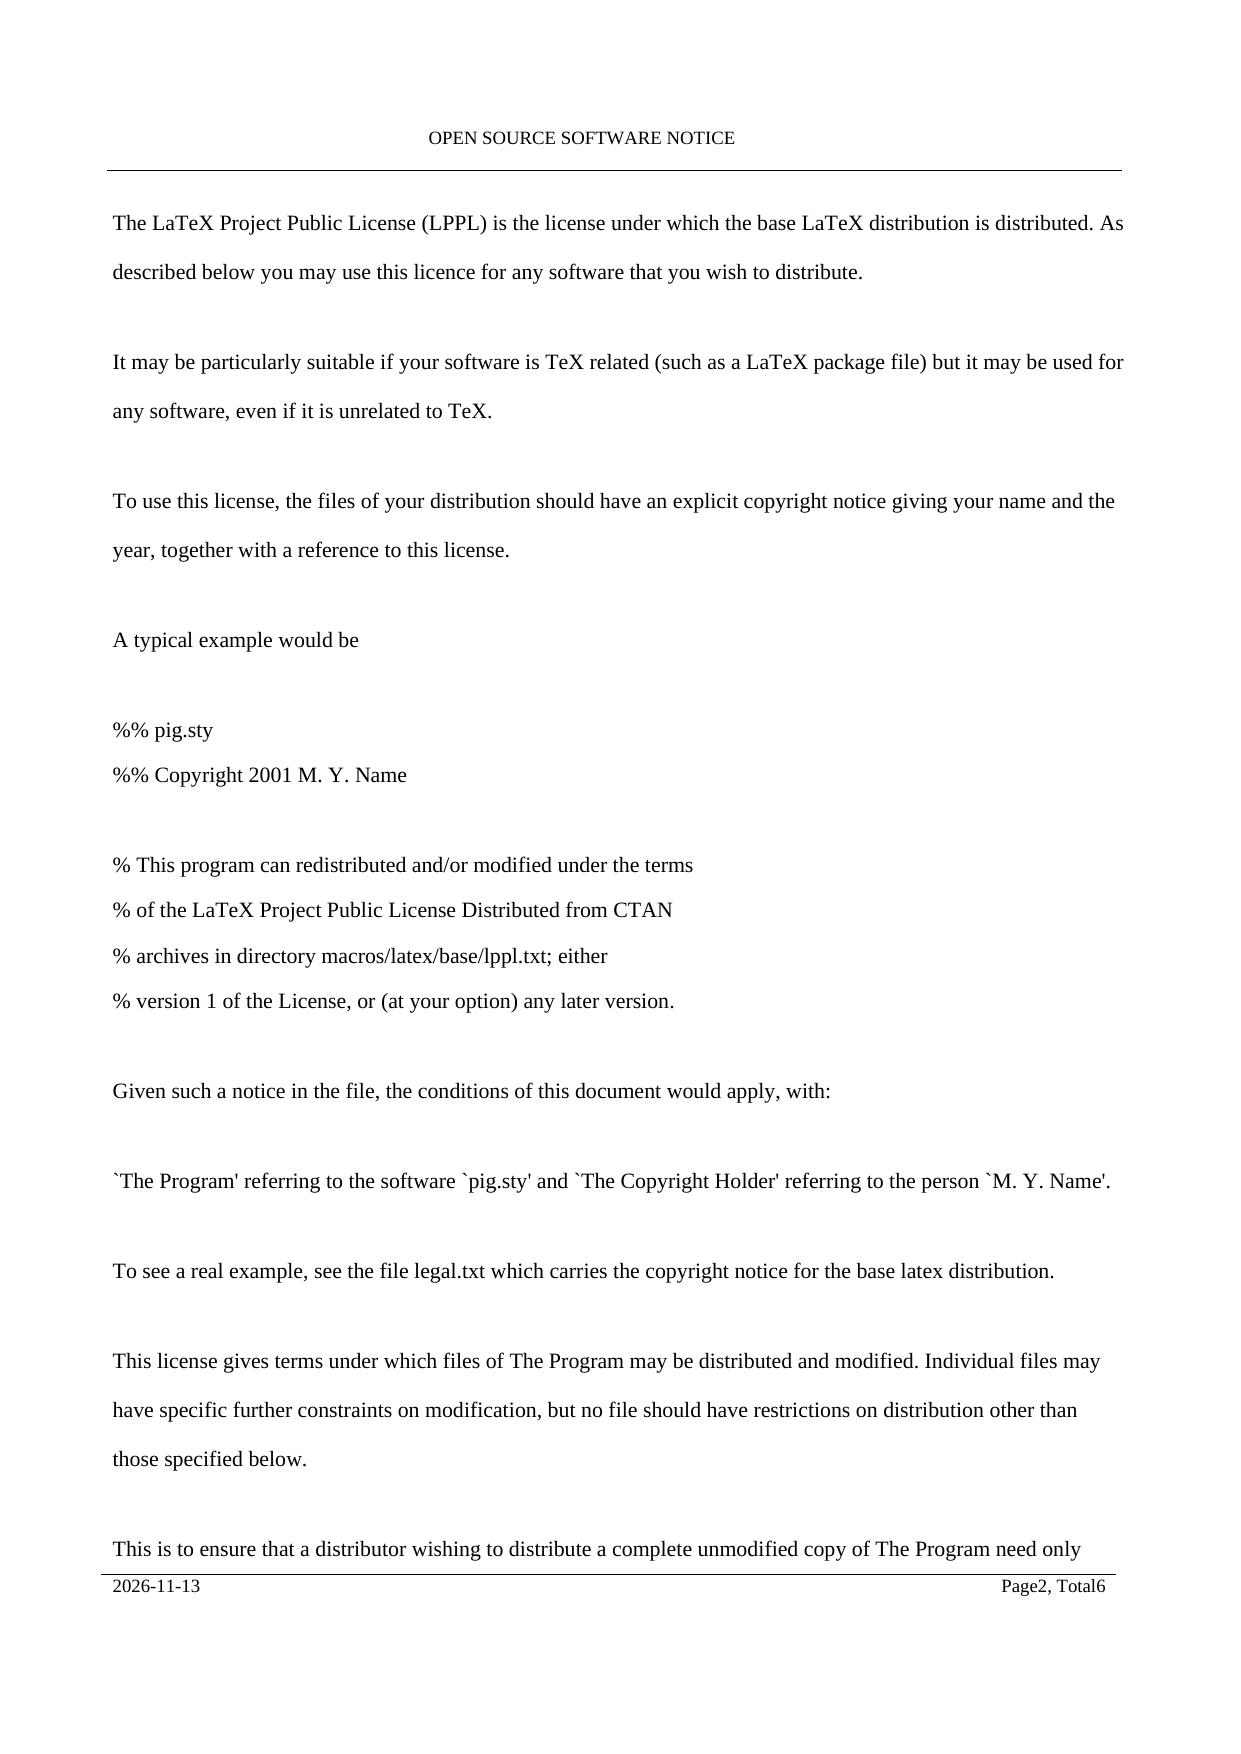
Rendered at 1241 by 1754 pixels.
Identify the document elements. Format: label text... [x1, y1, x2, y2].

text %% Copyright 2001 M. Y. Name [112, 758, 1128, 791]
text %% pig.sty [112, 713, 1128, 746]
text To see a real example, see the file legal.txt which carries the copyright notice for the base latex distribution. [112, 1255, 1128, 1287]
text It may be particularly suitable if your software is TeX related (such as a LaTeX package file) but it may be used for any software, even if it is unrelated to TeX. [112, 345, 1128, 427]
text The LaTeX Project Public License (LPPL) is the license under which the base LaTeX distribution is distributed. As described below you may use this licence for any software that you wish to distribute. [112, 206, 1128, 288]
text % version 1 of the License, or (at your option) any later version. [112, 984, 1128, 1017]
text `The Program' referring to the software `pig.sty' and `The Copyright Holder' referring to the person `M. Y. Name'. [112, 1164, 1128, 1197]
text Given such a notice in the file, the conditions of this document would apply, with: [112, 1074, 1128, 1107]
text % This program can redistributed and/or modified under the terms [112, 849, 1128, 881]
text % of the LaTeX Project Public License Distributed from CTAN [112, 894, 1128, 926]
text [112, 1533, 1128, 1565]
text To use this license, the files of your distribution should have an explicit copyright notice giving your name and the year, together with a reference to this license. [112, 484, 1128, 566]
text % archives in directory macros/latex/base/lppl.txt; either [112, 939, 1128, 971]
text This license gives terms under which files of The Program may be distributed and modified. Individual files may have specific further constraints on modification, but no file should have restrictions on distribution other than those specified below. [112, 1345, 1128, 1475]
text A typical example would be [112, 623, 1128, 656]
